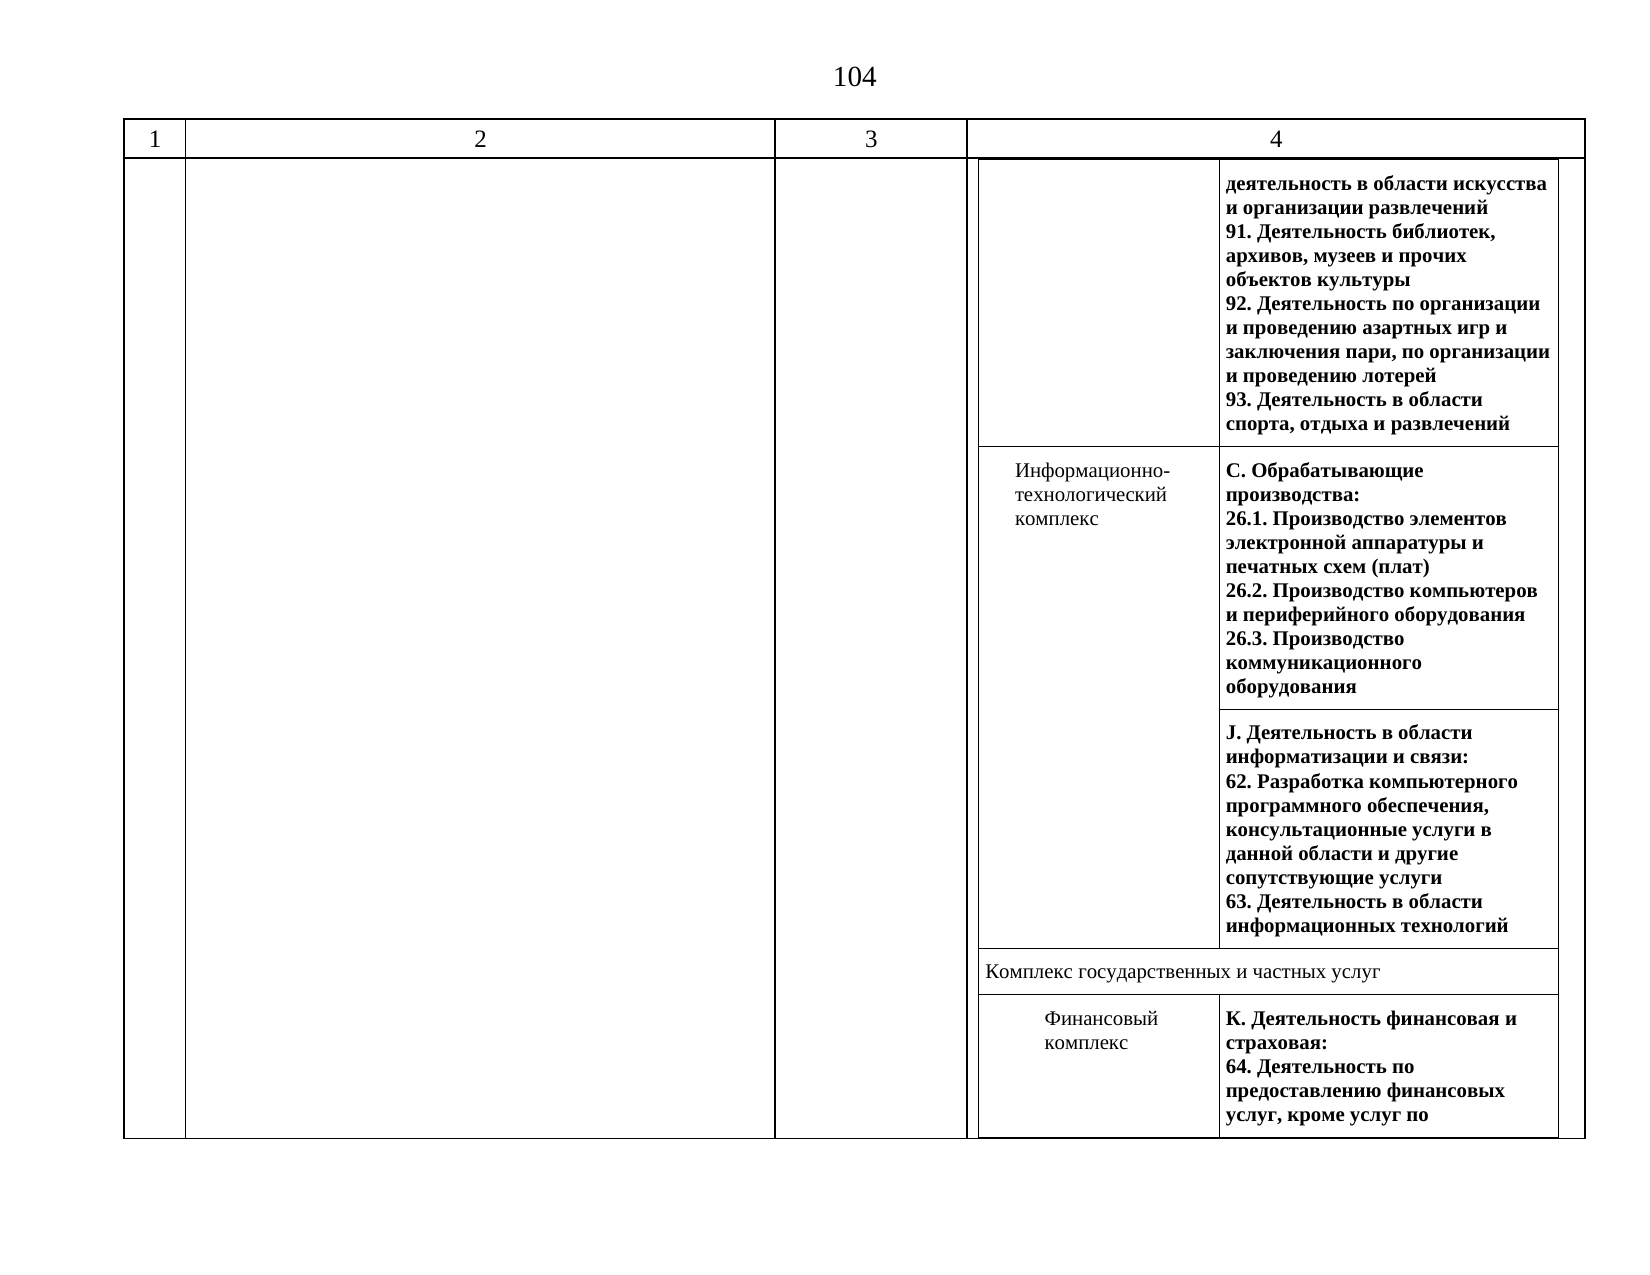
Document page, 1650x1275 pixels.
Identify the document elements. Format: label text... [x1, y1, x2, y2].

table_header 3 [776, 120, 966, 157]
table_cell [979, 995, 1219, 1137]
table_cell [979, 160, 1219, 446]
table_header 4 [968, 120, 1584, 157]
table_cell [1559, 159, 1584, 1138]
table_header 1 [125, 120, 185, 157]
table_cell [1220, 995, 1558, 1137]
table_cell [125, 159, 185, 1138]
table_header 2 [186, 120, 774, 157]
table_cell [186, 159, 774, 1138]
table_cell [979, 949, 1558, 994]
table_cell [1220, 160, 1558, 446]
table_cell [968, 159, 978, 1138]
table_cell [776, 159, 966, 1138]
